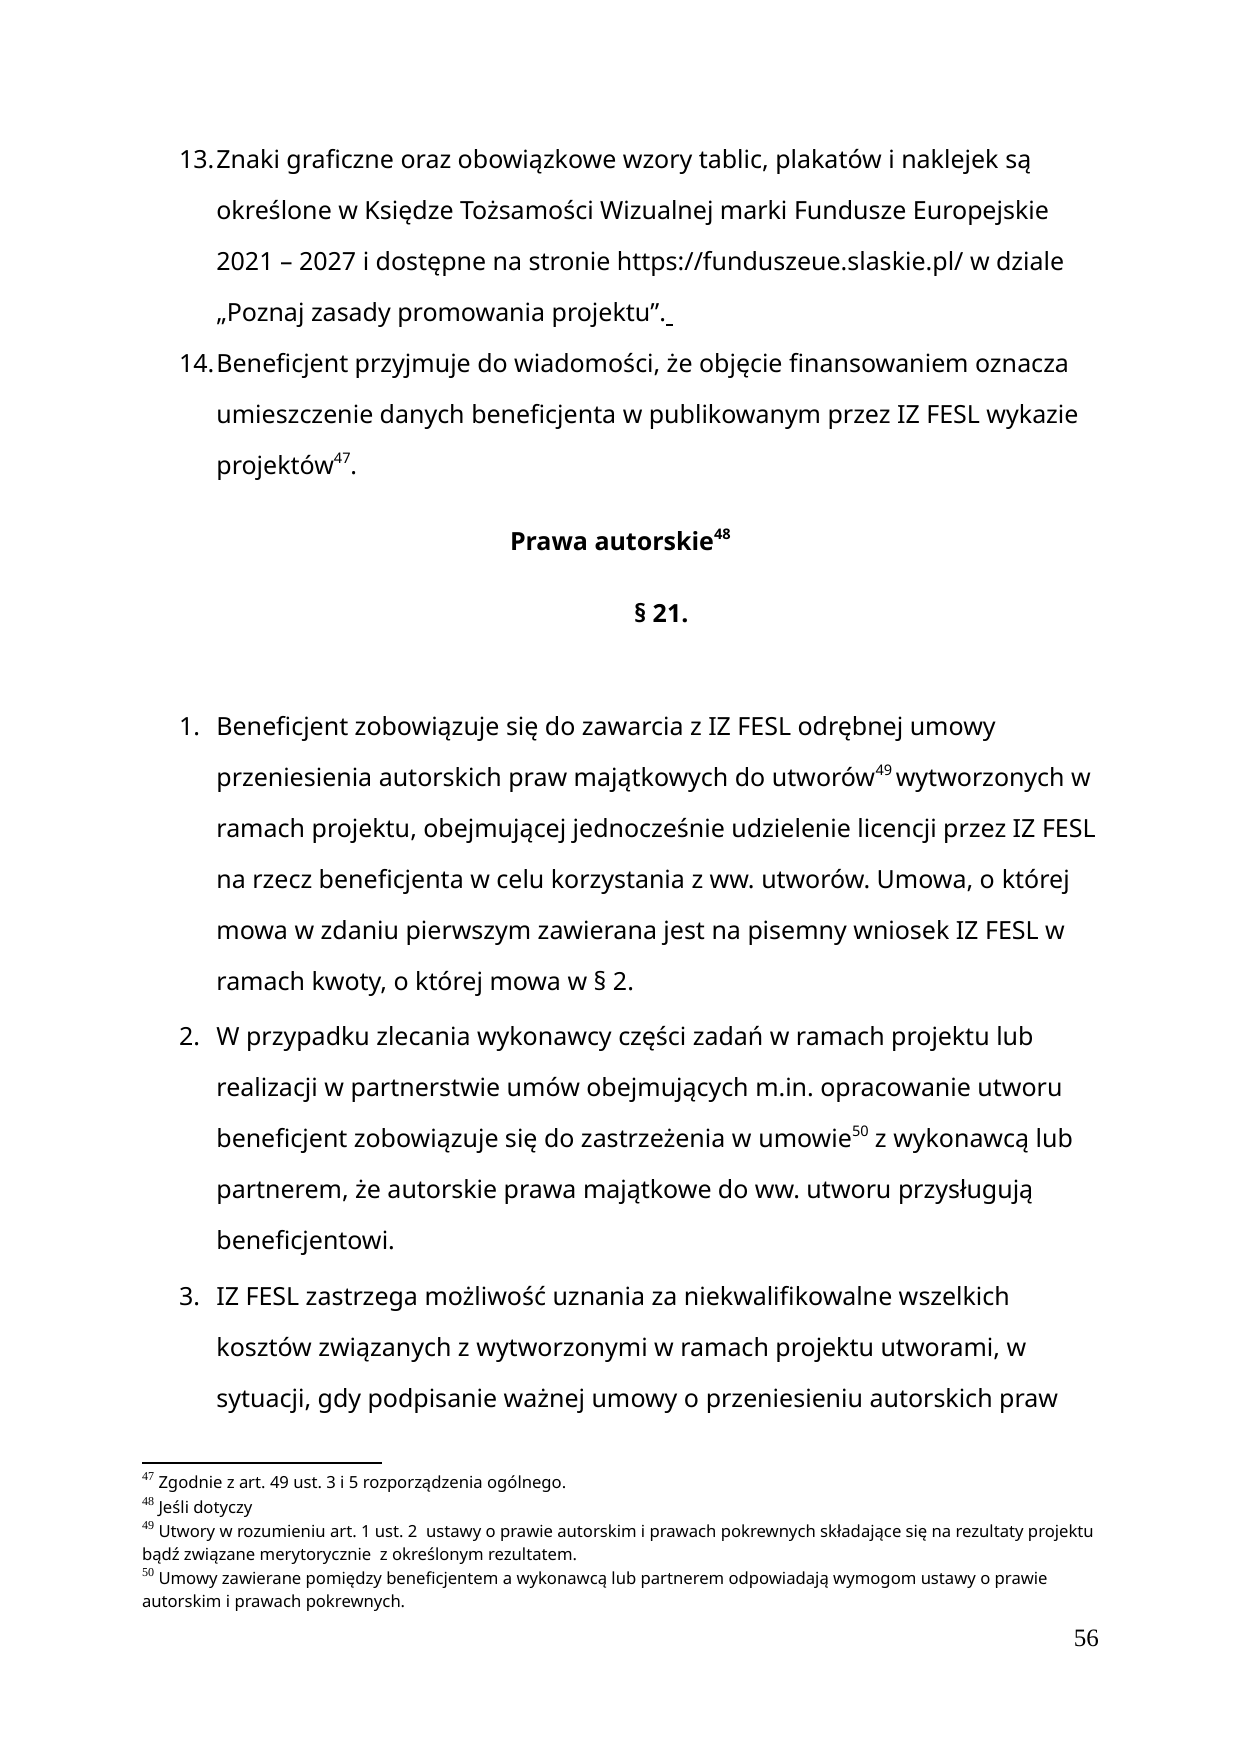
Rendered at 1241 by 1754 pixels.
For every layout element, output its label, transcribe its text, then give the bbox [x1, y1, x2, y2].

list Znaki graficzne oraz obowiązkowe wzory tablic, plakatów i naklejek są określone w Księdze Tożsamości Wizualnej marki Fundusze Europejskie 2021 – 2027 i dostępne na stronie https://funduszeue.slaskie.pl/ w dziale „Poznaj zasady promowania projektu”. [179, 142, 1098, 329]
text § 21. [224, 596, 1098, 630]
list Beneficjent zobowiązuje się do zawarcia z IZ FESL odrębnej umowy przeniesienia autorskich praw majątkowych do utworów wytworzonych w ramach projektu, obejmującej jednocześnie udzielenie licencji przez IZ FESL na rzecz beneficjenta w celu korzystania z ww. utworów. Umowa, o której mowa w zdaniu pierwszym zawierana jest na pisemny wniosek IZ FESL w ramach kwoty, o której mowa w § 2. [179, 708, 1098, 998]
list Beneficjent przyjmuje do wiadomości, że objęcie finansowaniem oznacza umieszczenie danych beneficjenta w publikowanym przez IZ FESL wykazie projektów. [179, 346, 1098, 482]
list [179, 1278, 1098, 1414]
text Prawa autorskie [142, 524, 1098, 558]
list W przypadku zlecania wykonawcy części zadań w ramach projektu lub realizacji w partnerstwie umów obejmujących m.in. opracowanie utworu beneficjent zobowiązuje się do zastrzeżenia w umowie z wykonawcą lub partnerem, że autorskie prawa majątkowe do ww. utworu przysługują beneficjentowi. [179, 1019, 1098, 1257]
